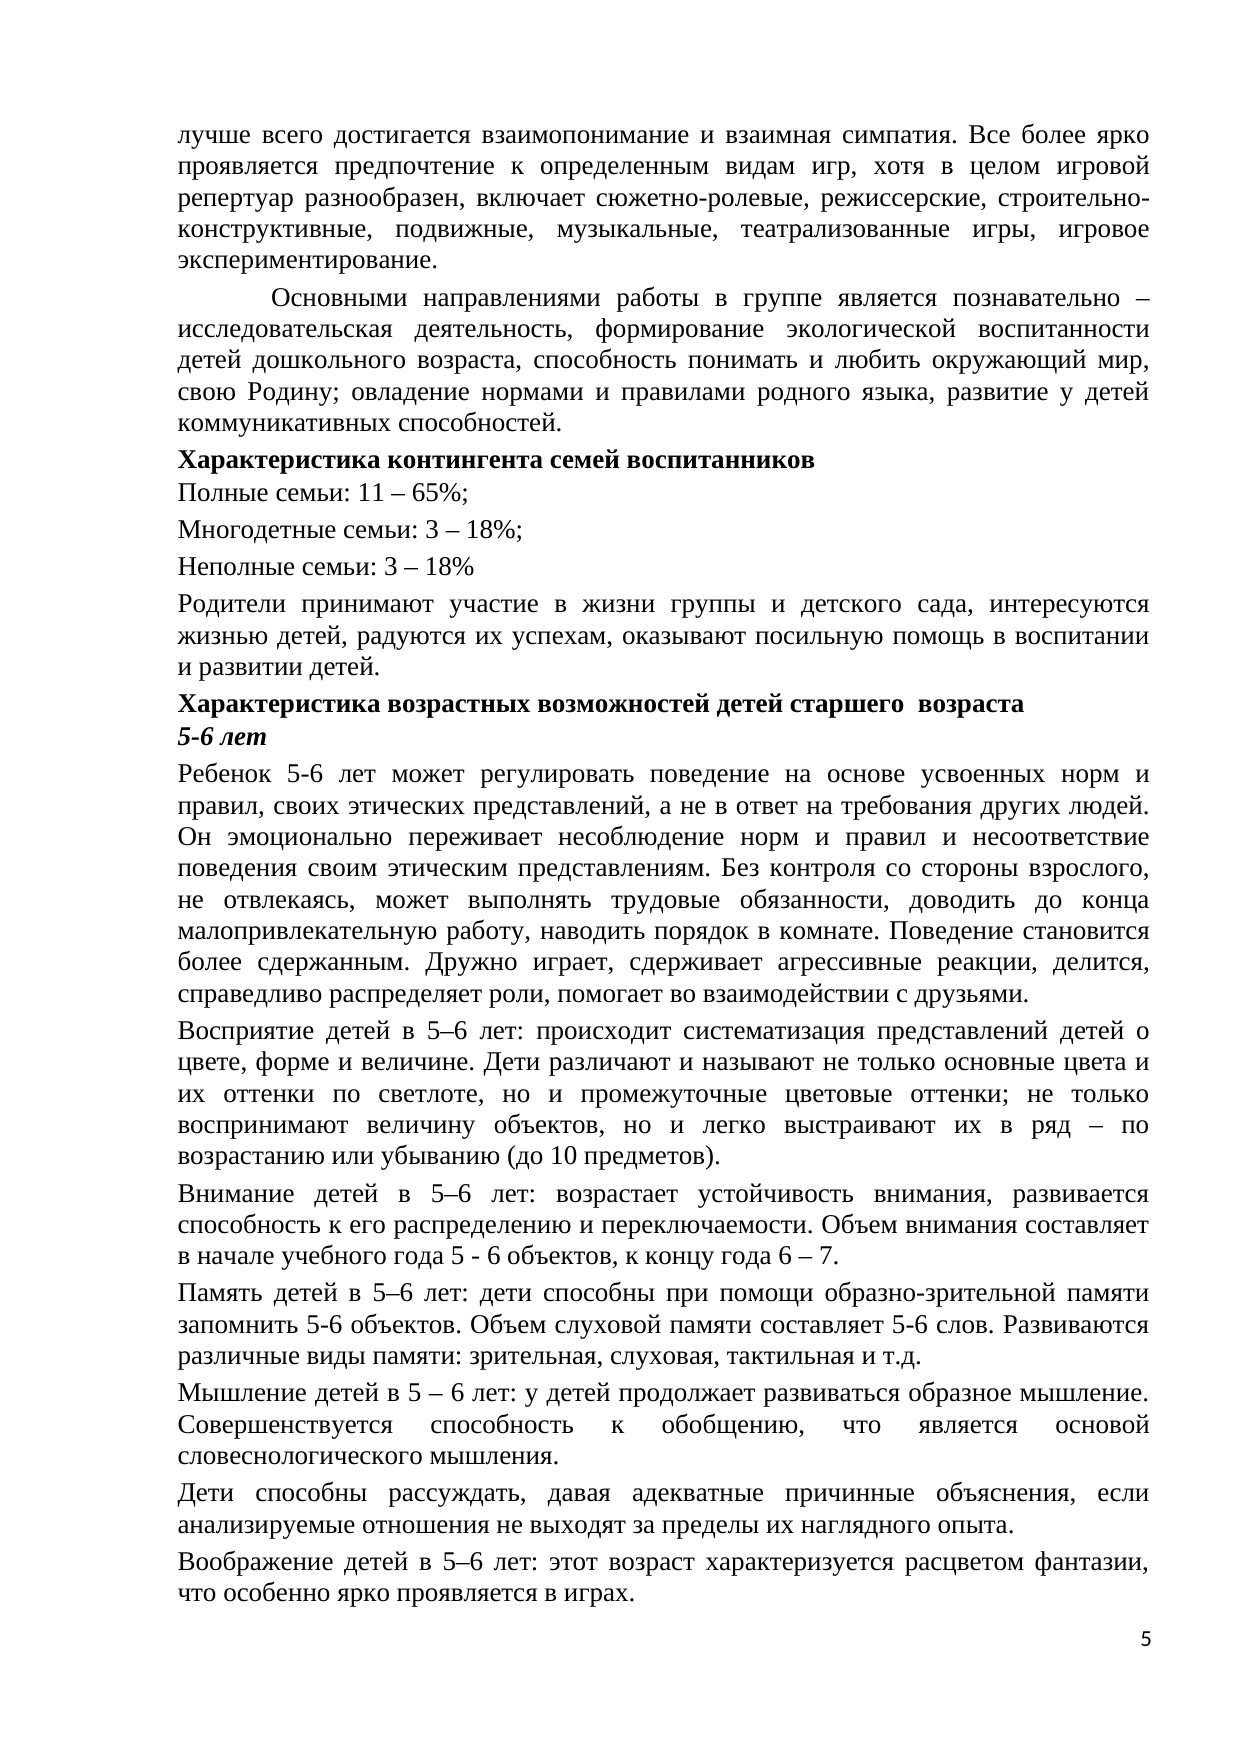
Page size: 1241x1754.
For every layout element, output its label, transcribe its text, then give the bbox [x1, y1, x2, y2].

text Основными направлениями работы в группе является познавательно – исследовательская деятельность, формирование экологической воспитанности детей дошкольного возраста, способность понимать и любить окружающий мир, свою Родину; овладение нормами и правилами родного языка, развитие у детей коммуникативных способностей. [177, 281, 1151, 437]
text Характеристика контингента семей воспитанников [177, 443, 1152, 474]
text 5-6 лет [177, 720, 1151, 751]
text Ребенок 5-6 лет может регулировать поведение на основе усвоенных норм и правил, своих этических представлений, а не в ответ на требования других людей. Он эмоционально переживает несоблюдение норм и правил и несоответствие поведения своим этическим представлениям. Без контроля со стороны взрослого, не отвлекаясь, может выполнять трудовые обязанности, доводить до конца малопривлекательную работу, наводить порядок в комнате. Поведение становится более сдержанным. Дружно играет, сдерживает агрессивные реакции, делится, справедливо распределяет роли, помогает во взаимодействии с друзьями. [177, 757, 1151, 1008]
text Воображение детей в 5–6 лет: этот возраст характеризуется расцветом фантазии, что особенно ярко проявляется в играх. [177, 1545, 1151, 1607]
text Полные семьи: 11 – 65%; [177, 476, 1151, 507]
text Родители принимают участие в жизни группы и детского сада, интересуются жизнью детей, радуются их успехам, оказывают посильную помощь в воспитании и развитии детей. [177, 588, 1151, 681]
text Многодетные семьи: 3 – 18%; [177, 513, 1151, 544]
text Память детей в 5–6 лет: дети способны при помощи образно-зрительной памяти запомнить 5-6 объектов. Объем слуховой памяти составляет 5-6 слов. Развиваются различные виды памяти: зрительная, слуховая, тактильная и т.д. [177, 1277, 1151, 1370]
text Восприятие детей в 5–6 лет: происходит систематизация представлений детей о цвете, форме и величине. Дети различают и называют не только основные цвета и их оттенки по светлоте, но и промежуточные цветовые оттенки; не только воспринимают величину объектов, но и легко выстраивают их в ряд – по возрастанию или убыванию (до 10 предметов). [177, 1014, 1151, 1171]
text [177, 118, 1151, 275]
text Характеристика возрастных возможностей детей старшего возраста [177, 687, 1152, 719]
text Неполные семьи: 3 – 18% [177, 550, 1151, 582]
text Дети способны рассуждать, давая адекватные причинные объяснения, если анализируемые отношения не выходят за пределы их наглядного опыта. [177, 1476, 1151, 1539]
text Мышление детей в 5 – 6 лет: у детей продолжает развиваться образное мышление. Совершенствуется способность к обобщению, что является основой словеснологического мышления. [177, 1376, 1151, 1470]
text Внимание детей в 5–6 лет: возрастает устойчивость внимания, развивается способность к его распределению и переключаемости. Объем внимания составляет в начале учебного года 5 - 6 объектов, к концу года 6 – 7. [177, 1177, 1151, 1271]
